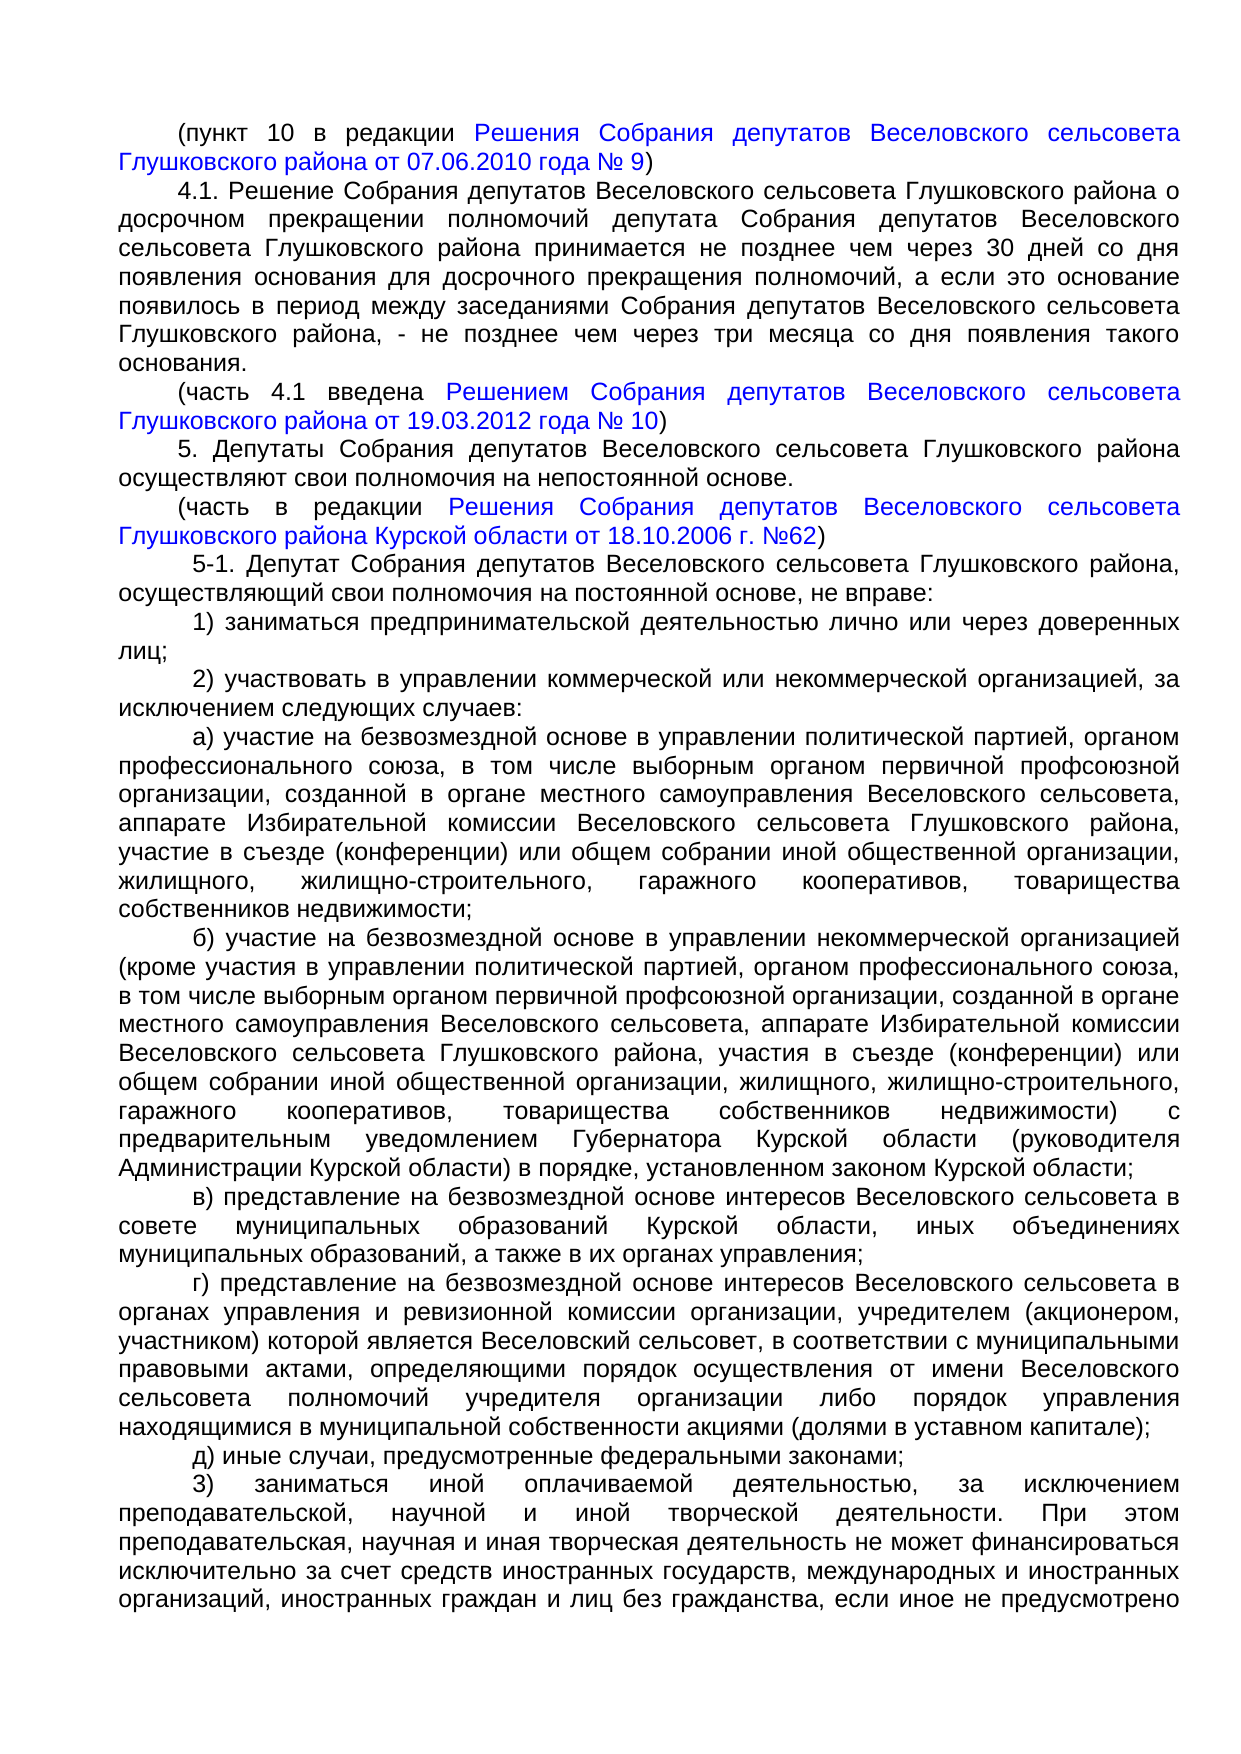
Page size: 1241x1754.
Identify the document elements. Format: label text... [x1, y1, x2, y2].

text (часть 4.1 введена Решением Собрания депутатов Веселовского сельсовета Глушковского района от 19.03.2012 года № 10) [118, 377, 1181, 434]
text 5-1. Депутат Собрания депутатов Веселовского сельсовета Глушковского района, осуществляющий свои полномочия на постоянной основе, не вправе: [118, 549, 1181, 607]
text г) представление на безвозмездной основе интересов Веселовского сельсовета в органах управления и ревизионной комиссии организации, учредителем (акционером, участником) которой является Веселовский сельсовет, в соответствии с муниципальными правовыми актами, определяющими порядок осуществления от имени Веселовского сельсовета полномочий учредителя организации либо порядок управления находящимися в муниципальной собственности акциями (долями в уставном капитале); [118, 1268, 1181, 1441]
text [118, 1469, 1181, 1613]
text б) участие на безвозмездной основе в управлении некоммерческой организацией (кроме участия в управлении политической партией, органом профессионального союза, в том числе выборным органом первичной профсоюзной организации, созданной в органе местного самоуправления Веселовского сельсовета, аппарате Избирательной комиссии Веселовского сельсовета Глушковского района, участия в съезде (конференции) или общем собрании иной общественной организации, жилищного, жилищно-строительного, гаражного кооперативов, товарищества собственников недвижимости) с предварительным уведомлением Губернатора Курской области (руководителя Администрации Курской области) в порядке, установленном законом Курской области; [118, 923, 1181, 1182]
text а) участие на безвозмездной основе в управлении политической партией, органом профессионального союза, в том числе выборным органом первичной профсоюзной организации, созданной в органе местного самоуправления Веселовского сельсовета, аппарате Избирательной комиссии Веселовского сельсовета Глушковского района, участие в съезде (конференции) или общем собрании иной общественной организации, жилищного, жилищно-строительного, гаражного кооперативов, товарищества собственников недвижимости; [118, 722, 1181, 923]
text (часть в редакции Решения Собрания депутатов Веселовского сельсовета Глушковского района Курской области от 18.10.2006 г. №62) [118, 492, 1181, 549]
text 1) заниматься предпринимательской деятельностью лично или через доверенных лиц; [118, 607, 1181, 664]
text 4.1. Решение Собрания депутатов Веселовского сельсовета Глушковского района о досрочном прекращении полномочий депутата Собрания депутатов Веселовского сельсовета Глушковского района принимается не позднее чем через 30 дней со дня появления основания для досрочного прекращения полномочий, а если это основание появилось в период между заседаниями Собрания депутатов Веселовского сельсовета Глушковского района, - не позднее чем через три месяца со дня появления такого основания. [118, 176, 1181, 377]
text 5. Депутаты Собрания депутатов Веселовского сельсовета Глушковского района осуществляют свои полномочия на непостоянной основе. [118, 434, 1181, 492]
text (пункт 10 в редакции Решения Собрания депутатов Веселовского сельсовета Глушковского района от 07.06.2010 года № 9) [118, 118, 1181, 176]
text д) иные случаи, предусмотренные федеральными законами; [118, 1441, 1181, 1469]
text 2) участвовать в управлении коммерческой или некоммерческой организацией, за исключением следующих случаев: [118, 664, 1181, 722]
text в) представление на безвозмездной основе интересов Веселовского сельсовета в совете муниципальных образований Курской области, иных объединениях муниципальных образований, а также в их органах управления; [118, 1182, 1181, 1268]
